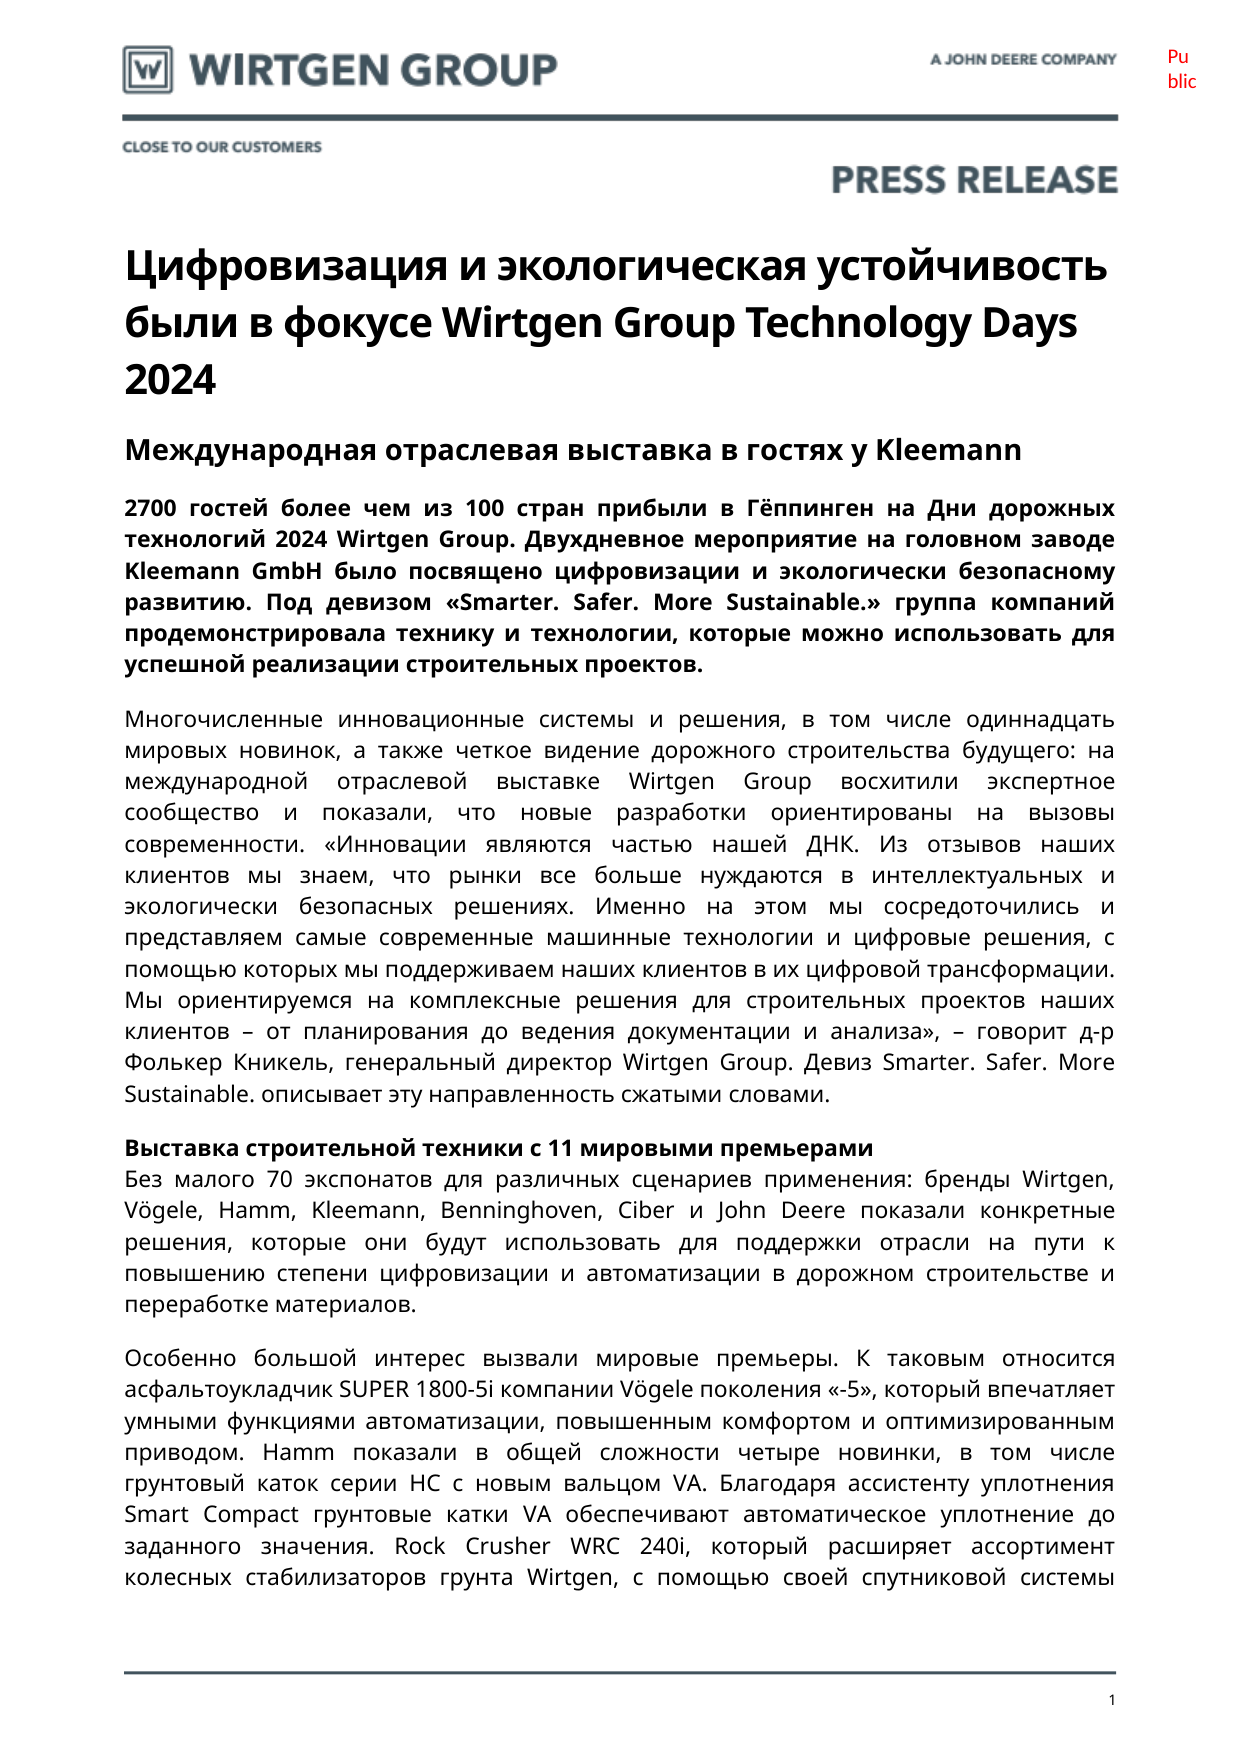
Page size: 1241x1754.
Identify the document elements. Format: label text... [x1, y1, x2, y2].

text Выставка строительной техники с 11 мировыми премьерами [124, 1132, 1116, 1163]
text 2700 гостей более чем из 100 стран прибыли в Гёппинген на Дни дорожных технологий 2024 Wirtgen Group. Двухдневное мероприятие на головном заводе Kleemann GmbH было посвящено цифровизации и экологически безопасному развитию. Под девизом «Smarter. Safer. More Sustainable.» группа компаний продемонстрировала технику и технологии, которые можно использовать для успешной реализации строительных проектов. [124, 492, 1116, 679]
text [124, 1342, 1116, 1592]
text Без малого 70 экспонатов для различных сценариев применения: бренды Wirtgen, Vögele, Hamm, Kleemann, Benninghoven, Ciber и John Deere показали конкретные решения, которые они будут использовать для поддержки отрасли на пути к повышению степени цифровизации и автоматизации в дорожном строительстве и переработке материалов. [124, 1163, 1116, 1319]
text Многочисленные инновационные системы и решения, в том числе одиннадцать мировых новинок, а также четкое видение дорожного строительства будущего: на международной отраслевой выставке Wirtgen Group восхитили экспертное сообщество и показали, что новые разработки ориентированы на вызовы современности. «Инновации являются частью нашей ДНК. Из отзывов наших клиентов мы знаем, что рынки все больше нуждаются в интеллектуальных и экологически безопасных решениях. Именно на этом мы сосредоточились и представляем самые современные машинные технологии и цифровые решения, с помощью которых мы поддерживаем наших клиентов в их цифровой трансформации. Мы ориентируемся на комплексные решения для строительных проектов наших клиентов – от планирования до ведения документации и анализа», – говорит д-р Фолькер Кникель, генеральный директор Wirtgen Group. Девиз Smarter. Safer. More Sustainable. описывает эту направленность сжатыми словами. [124, 702, 1116, 1109]
text Международная отраслевая выставка в гостях у Kleemann [124, 429, 1116, 469]
text Цифровизация и экологическая устойчивость были в фокусе Wirtgen Group Technology Days 2024 [124, 236, 1116, 407]
